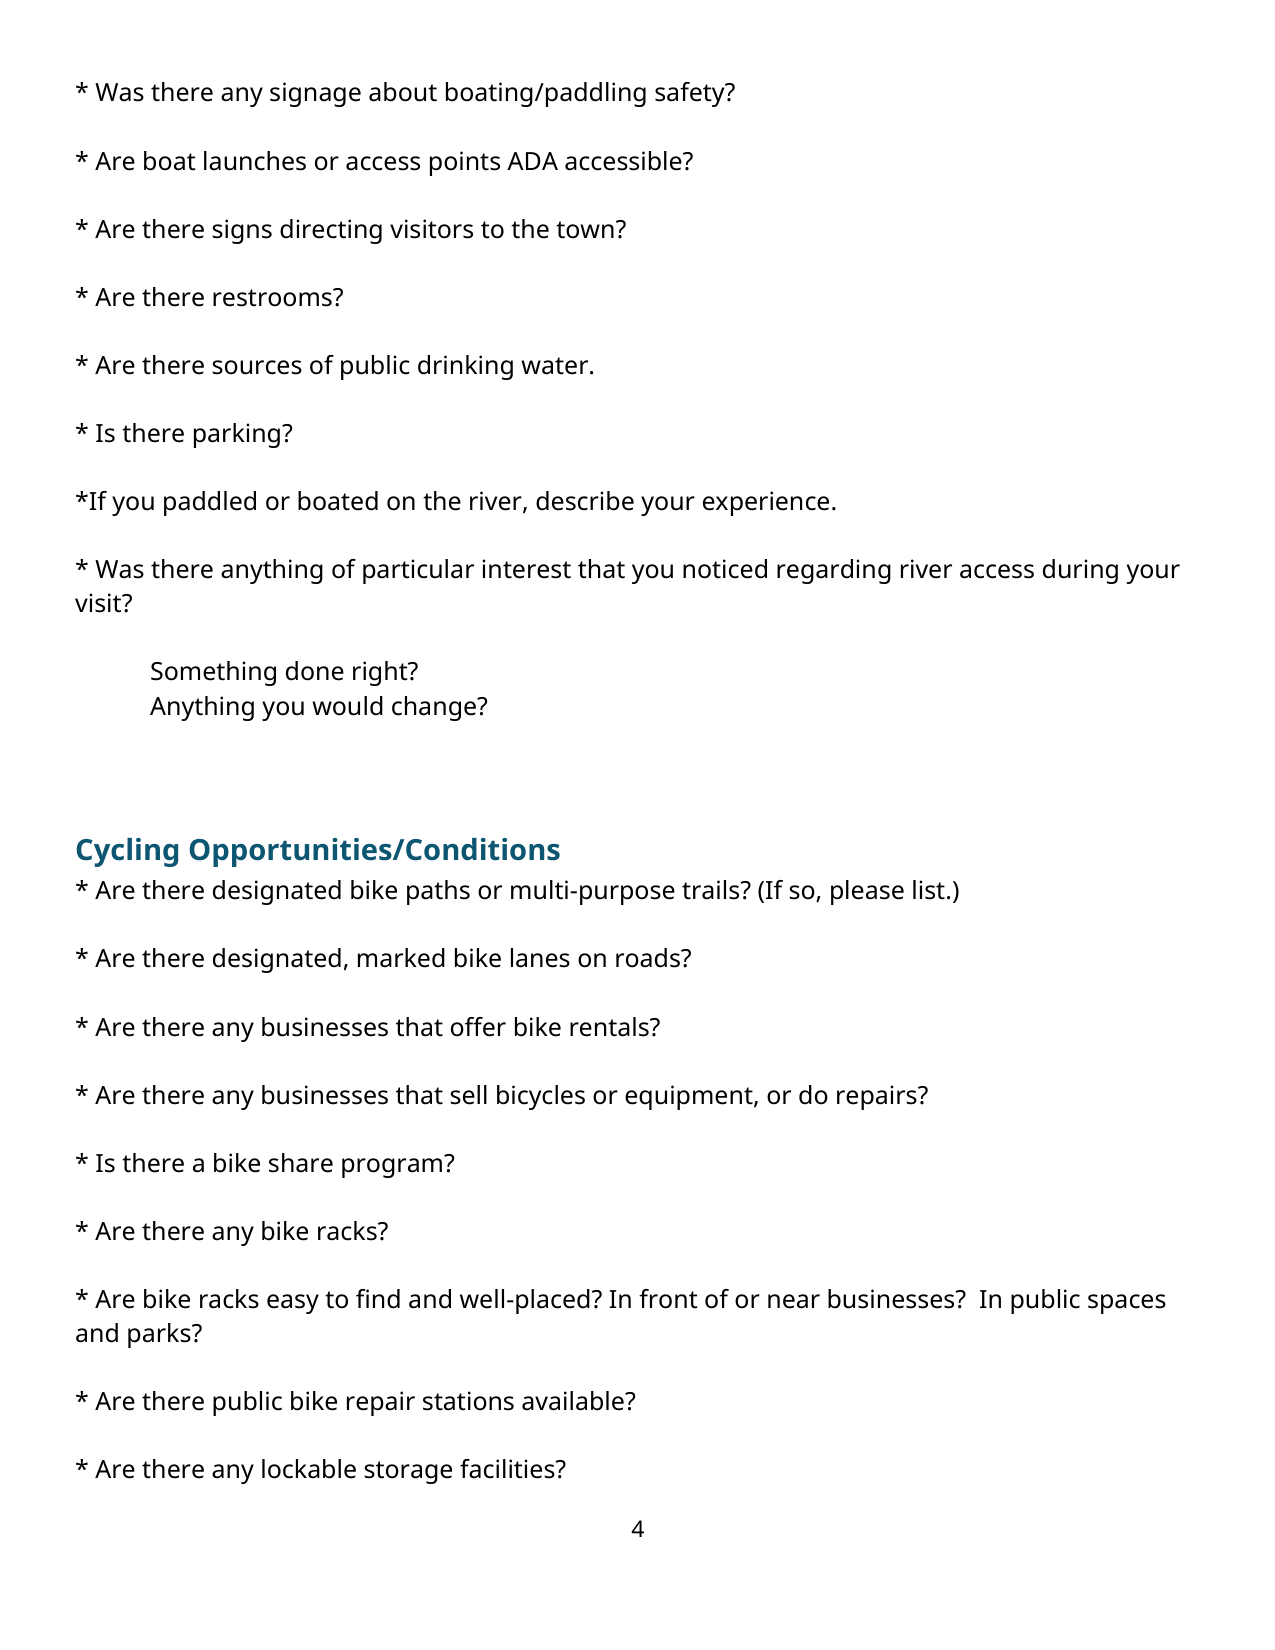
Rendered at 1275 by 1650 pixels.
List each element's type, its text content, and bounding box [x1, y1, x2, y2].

text * Are there any bike racks? [75, 1214, 1200, 1248]
text * Are there any businesses that offer bike rentals? [75, 1009, 1200, 1043]
text * Is there a bike share program? [75, 1146, 1200, 1179]
text * Was there anything of particular interest that you noticed regarding river access during your visit? [75, 552, 1200, 620]
text * Are there restrooms? [75, 279, 1200, 313]
text Something done right? [75, 654, 1200, 688]
text * Are there sources of public drinking water. [75, 347, 1200, 382]
text * Are bike racks easy to find and well-placed? In front of or near businesses? In public spaces and parks? [75, 1282, 1200, 1350]
text * Are there any businesses that sell bicycles or equipment, or do repairs? [75, 1077, 1200, 1111]
text * Are there signs directing visitors to the town? [75, 211, 1200, 245]
text * Are there any lockable storage facilities? [75, 1452, 1200, 1486]
text * Are there public bike repair stations available? [75, 1384, 1200, 1418]
text * Was there any signage about boating/paddling safety? [75, 75, 1200, 109]
text * Is there parking? [75, 416, 1200, 450]
text * Are there designated bike paths or multi-purpose trails? (If so, please list.) [75, 873, 1200, 907]
text * Are there designated, marked bike lanes on roads? [75, 941, 1200, 975]
text Anything you would change? [75, 688, 1200, 722]
subtitle Cycling Opportunities/Conditions [75, 829, 1200, 869]
text *If you paddled or boated on the river, describe your experience. [75, 484, 1200, 518]
text * Are boat launches or access points ADA accessible? [75, 143, 1200, 177]
